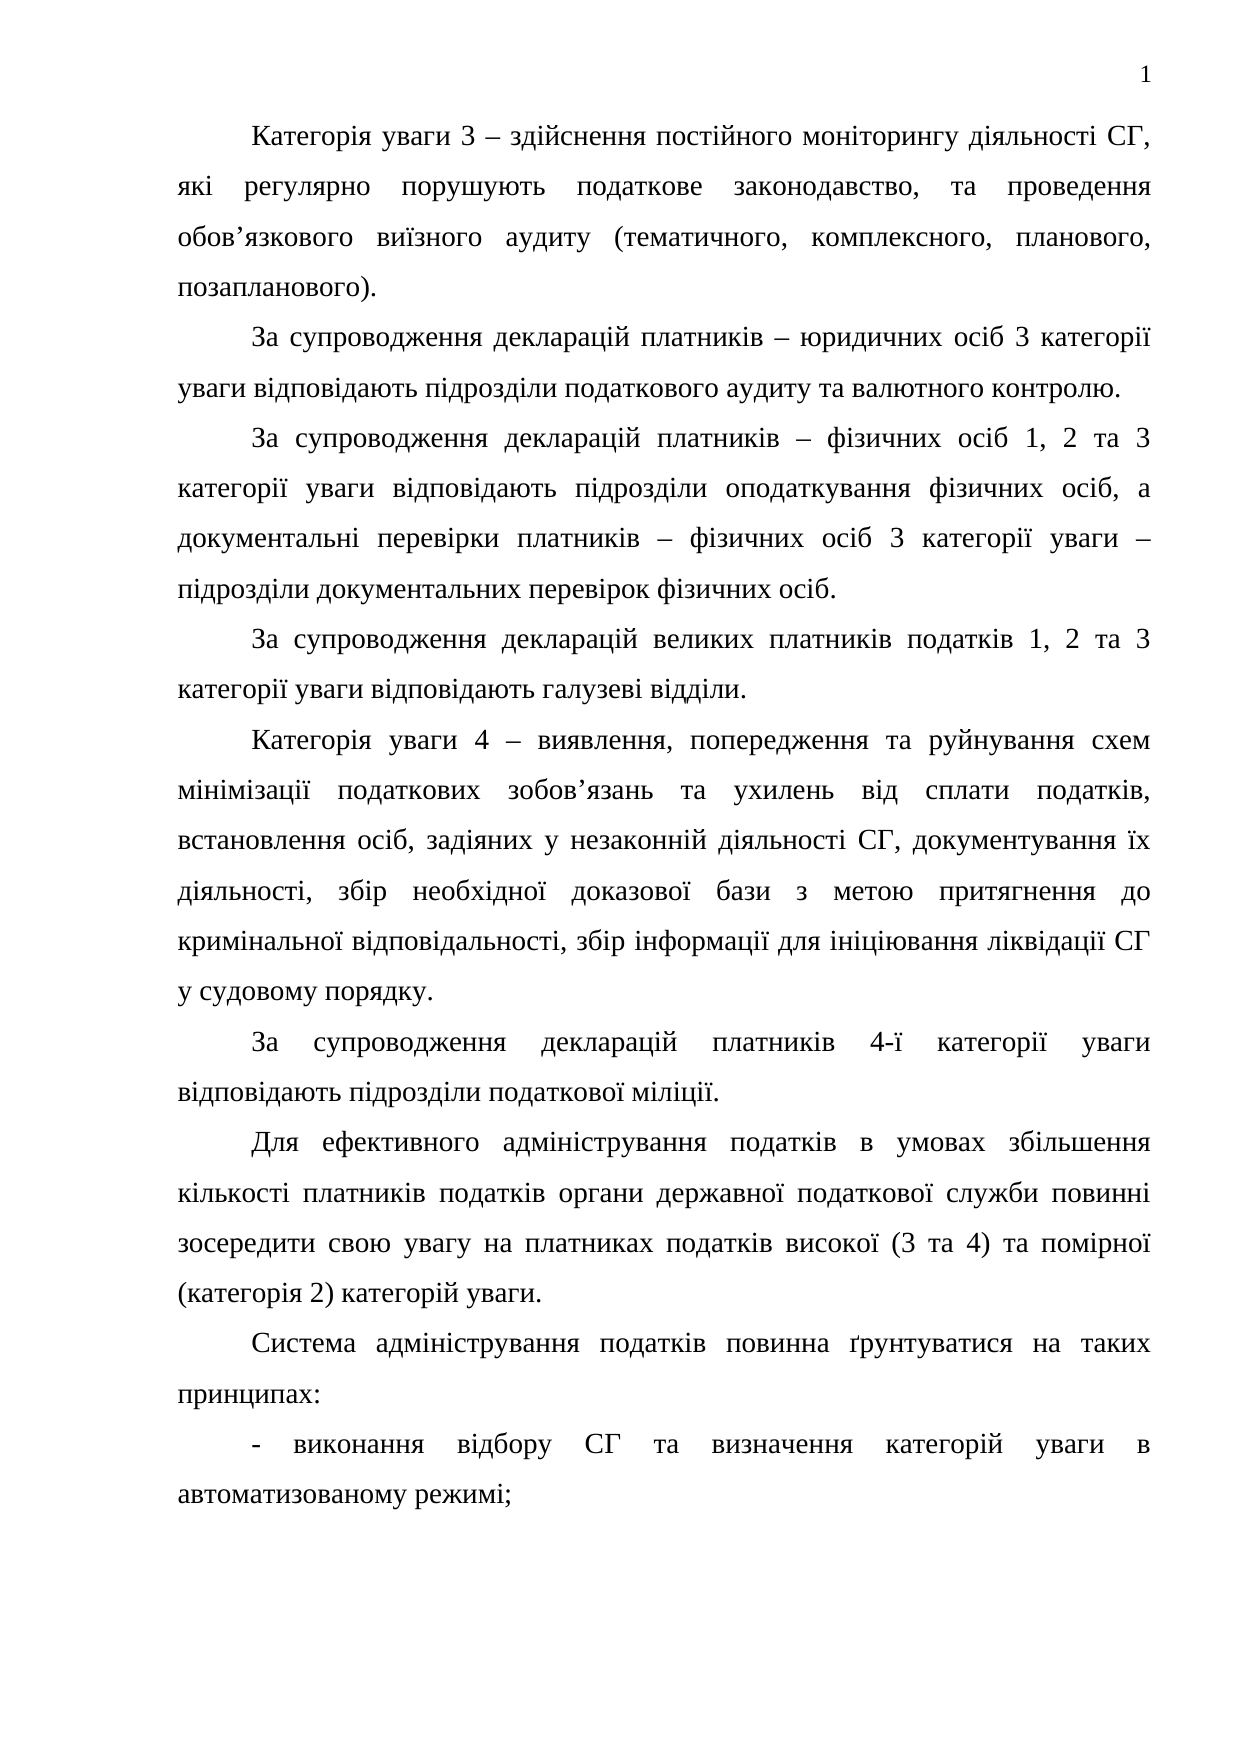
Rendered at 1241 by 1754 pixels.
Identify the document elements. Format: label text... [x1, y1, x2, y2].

text Для ефективного адміністрування податків в умовах збільшення кількості платників податків органи державної податкової служби повинні зосередити свою увагу на платниках податків високої (3 та 4) та помірної (категорія 2) категорій уваги. [177, 1124, 1152, 1309]
text Категорія уваги 4 – виявлення, попередження та руйнування схем мінімізації податкових зобов’язань та ухилень від сплати податків, встановлення осіб, задіяних у незаконній діяльності СГ, документування їх діяльності, збір необхідної доказової бази з метою притягнення до кримінальної відповідальності, збір інформації для ініціювання ліквідації СГ у судовому порядку. [177, 722, 1152, 1007]
text За супроводження декларацій платників – фізичних осіб 1, 2 та 3 категорії уваги відповідають підрозділи оподаткування фізичних осіб, а документальні перевірки платників – фізичних осіб 3 категорії уваги – підрозділи документальних перевірок фізичних осіб. [177, 420, 1152, 604]
text За супроводження декларацій великих платників податків 1, 2 та 3 категорії уваги відповідають галузеві відділи. [177, 621, 1152, 705]
text За супроводження декларацій платників 4-ї категорії уваги відповідають підрозділи податкової міліції. [177, 1024, 1152, 1108]
text Система адміністрування податків повинна ґрунтуватися на таких принципах: [177, 1326, 1152, 1409]
text Категорія уваги 3 – здійснення постійного моніторингу діяльності СГ, які регулярно порушують податкове законодавство, та проведення обов’язкового виїзного аудиту (тематичного, комплексного, планового, позапланового). [177, 118, 1152, 303]
text За супроводження декларацій платників – юридичних осіб 3 категорії уваги відповідають підрозділи податкового аудиту та валютного контролю. [177, 319, 1152, 403]
text - виконання відбору СГ та визначення категорій уваги в автоматизованому режимі; [177, 1426, 1152, 1510]
